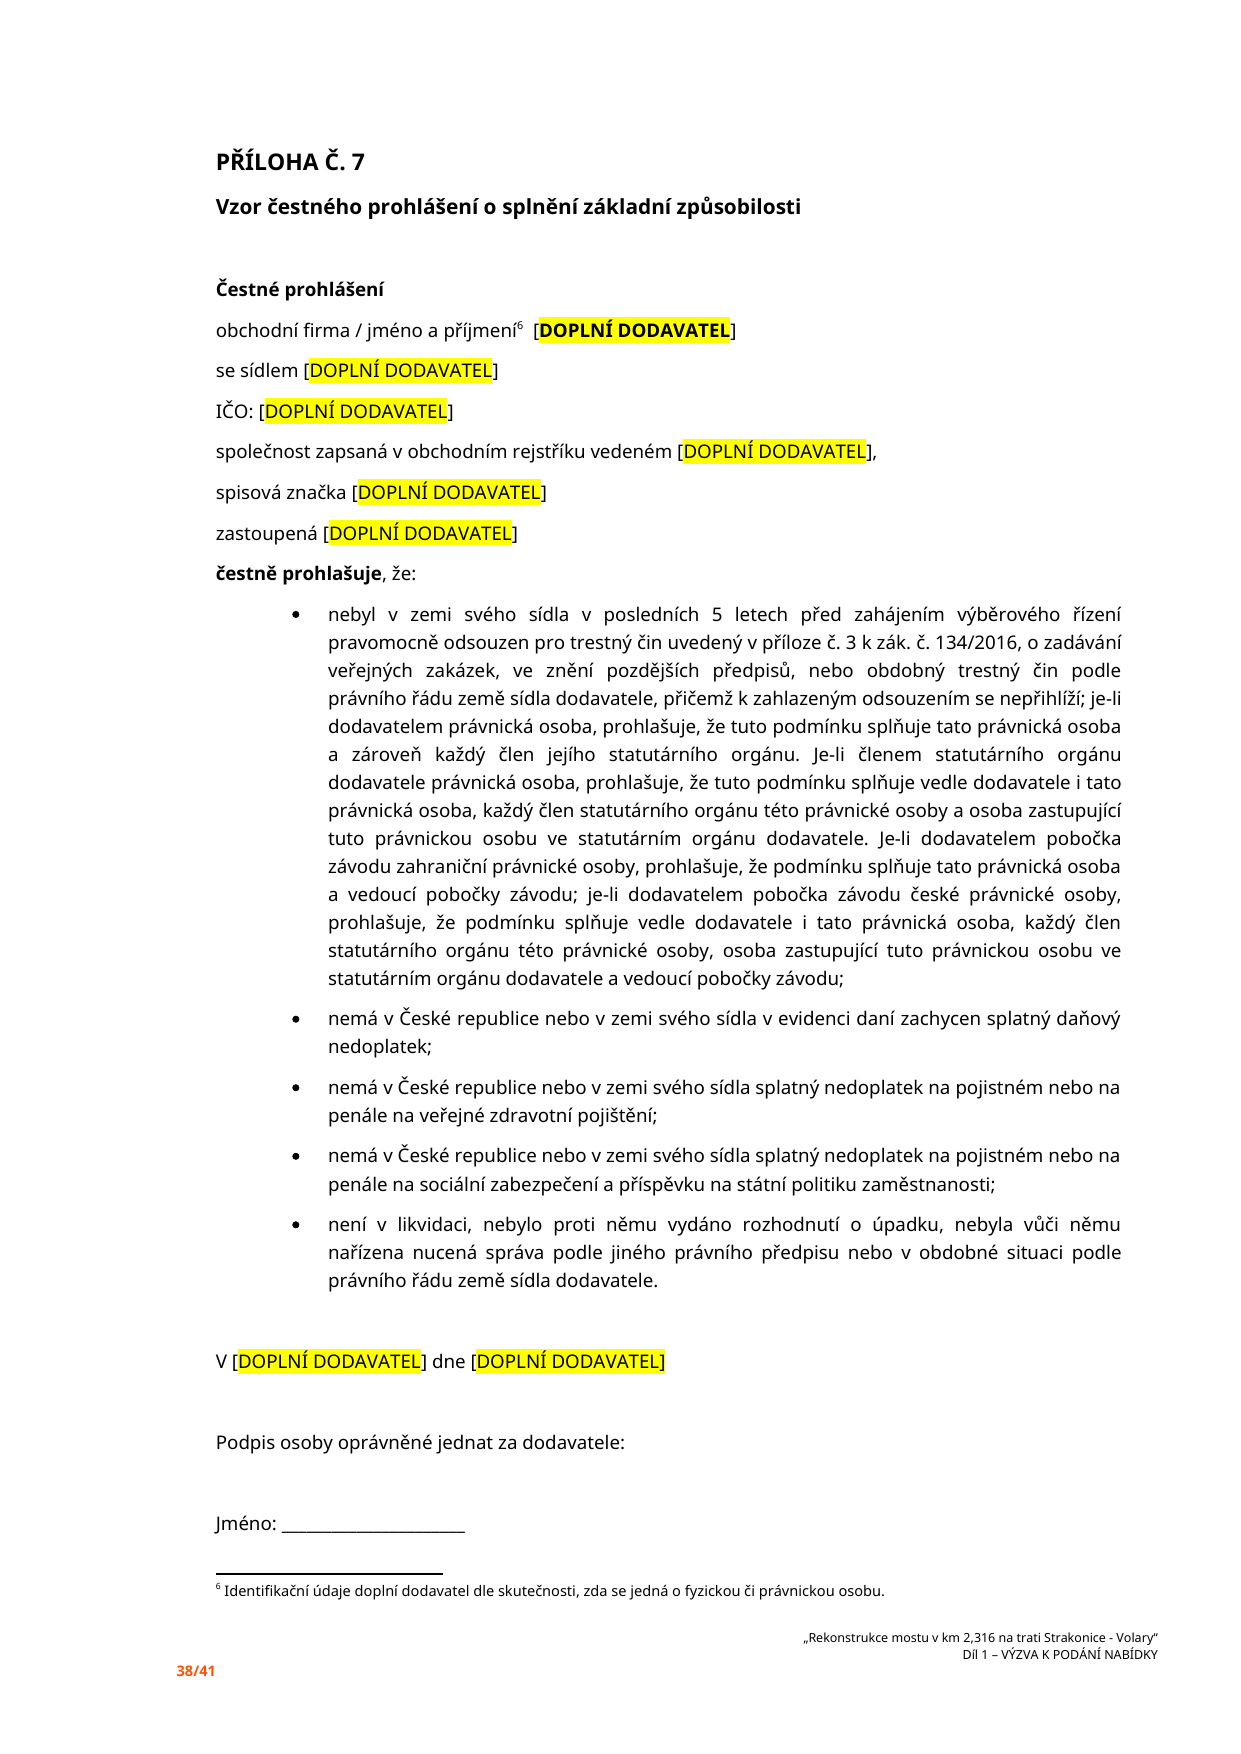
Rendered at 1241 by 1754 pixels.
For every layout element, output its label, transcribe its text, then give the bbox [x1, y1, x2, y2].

text obchodní firma / jméno a příjmení [DOPLNÍ DODAVATEL] [730, 317, 1122, 343]
text čestně prohlašuje, že: [216, 560, 1122, 586]
text zastoupená [DOPLNÍ DODAVATEL] [216, 520, 329, 545]
text zastoupená [DOPLNÍ DODAVATEL] [512, 520, 1122, 545]
text se sídlem [DOPLNÍ DODAVATEL] [216, 358, 309, 383]
text spisová značka [DOPLNÍ DODAVATEL] [216, 479, 358, 505]
text není v likvidaci, nebylo proti němu vydáno rozhodnutí o úpadku, nebyla vůči němu nařízena nucená správa podle jiného právního předpisu nebo v obdobné situaci podle právního řádu země sídla dodavatele. [292, 1211, 1122, 1293]
text nebyl v zemi svého sídla v posledních 5 letech před zahájením výběrového řízení pravomocně odsouzen pro trestný čin uvedený v příloze č. 3 k zák. č. 134/2016, o zadávání veřejných zakázek, ve znění pozdějších předpisů, nebo obdobný trestný čin podle právního řádu země sídla dodavatele, přičemž k zahlazeným odsouzením se nepřihlíží; je-li dodavatelem právnická osoba, prohlašuje, že tuto podmínku splňuje tato právnická osoba a zároveň každý člen jejího statutárního orgánu. Je-li členem statutárního orgánu dodavatele právnická osoba, prohlašuje, že tuto podmínku splňuje vedle dodavatele i tato právnická osoba, každý člen statutárního orgánu této právnické osoby a osoba zastupující tuto právnickou osobu ve statutárním orgánu dodavatele. Je-li dodavatelem pobočka závodu zahraniční právnické osoby, prohlašuje, že podmínku splňuje tato právnická osoba a vedoucí pobočky závodu; je-li dodavatelem pobočka závodu české právnické osoby, prohlašuje, že podmínku splňuje vedle dodavatele i tato právnická osoba, každý člen statutárního orgánu této právnické osoby, osoba zastupující tuto právnickou osobu ve statutárním orgánu dodavatele a vedoucí pobočky závodu; [292, 601, 1122, 991]
text Vzor čestného prohlášení o splnění základní způsobilosti [216, 192, 1122, 221]
text V [DOPLNÍ DODAVATEL] dne [DOPLNÍ DODAVATEL] [216, 1348, 1122, 1374]
text Čestné prohlášení [216, 277, 1122, 302]
text nemá v České republice nebo v zemi svého sídla v evidenci daní zachycen splatný daňový nedoplatek; [292, 1006, 1122, 1059]
text obchodní firma / jméno a příjmení [DOPLNÍ DODAVATEL] [216, 317, 539, 343]
text Jméno: ______________________ [216, 1511, 1122, 1536]
text společnost zapsaná v obchodním rejstříku vedeném [DOPLNÍ DODAVATEL], [866, 439, 1122, 464]
text IČO: [DOPLNÍ DODAVATEL] [447, 398, 1122, 424]
text společnost zapsaná v obchodním rejstříku vedeném [DOPLNÍ DODAVATEL], [216, 439, 683, 464]
text se sídlem [DOPLNÍ DODAVATEL] [492, 358, 1122, 383]
text Podpis osoby oprávněné jednat za dodavatele: [216, 1429, 1122, 1455]
text Příloha č. 7 [216, 146, 1122, 177]
text nemá v České republice nebo v zemi svého sídla splatný nedoplatek na pojistném nebo na penále na sociální zabezpečení a příspěvku na státní politiku zaměstnanosti; [292, 1143, 1122, 1196]
text nemá v České republice nebo v zemi svého sídla splatný nedoplatek na pojistném nebo na penále na veřejné zdravotní pojištění; [292, 1074, 1122, 1128]
text spisová značka [DOPLNÍ DODAVATEL] [541, 479, 1122, 505]
